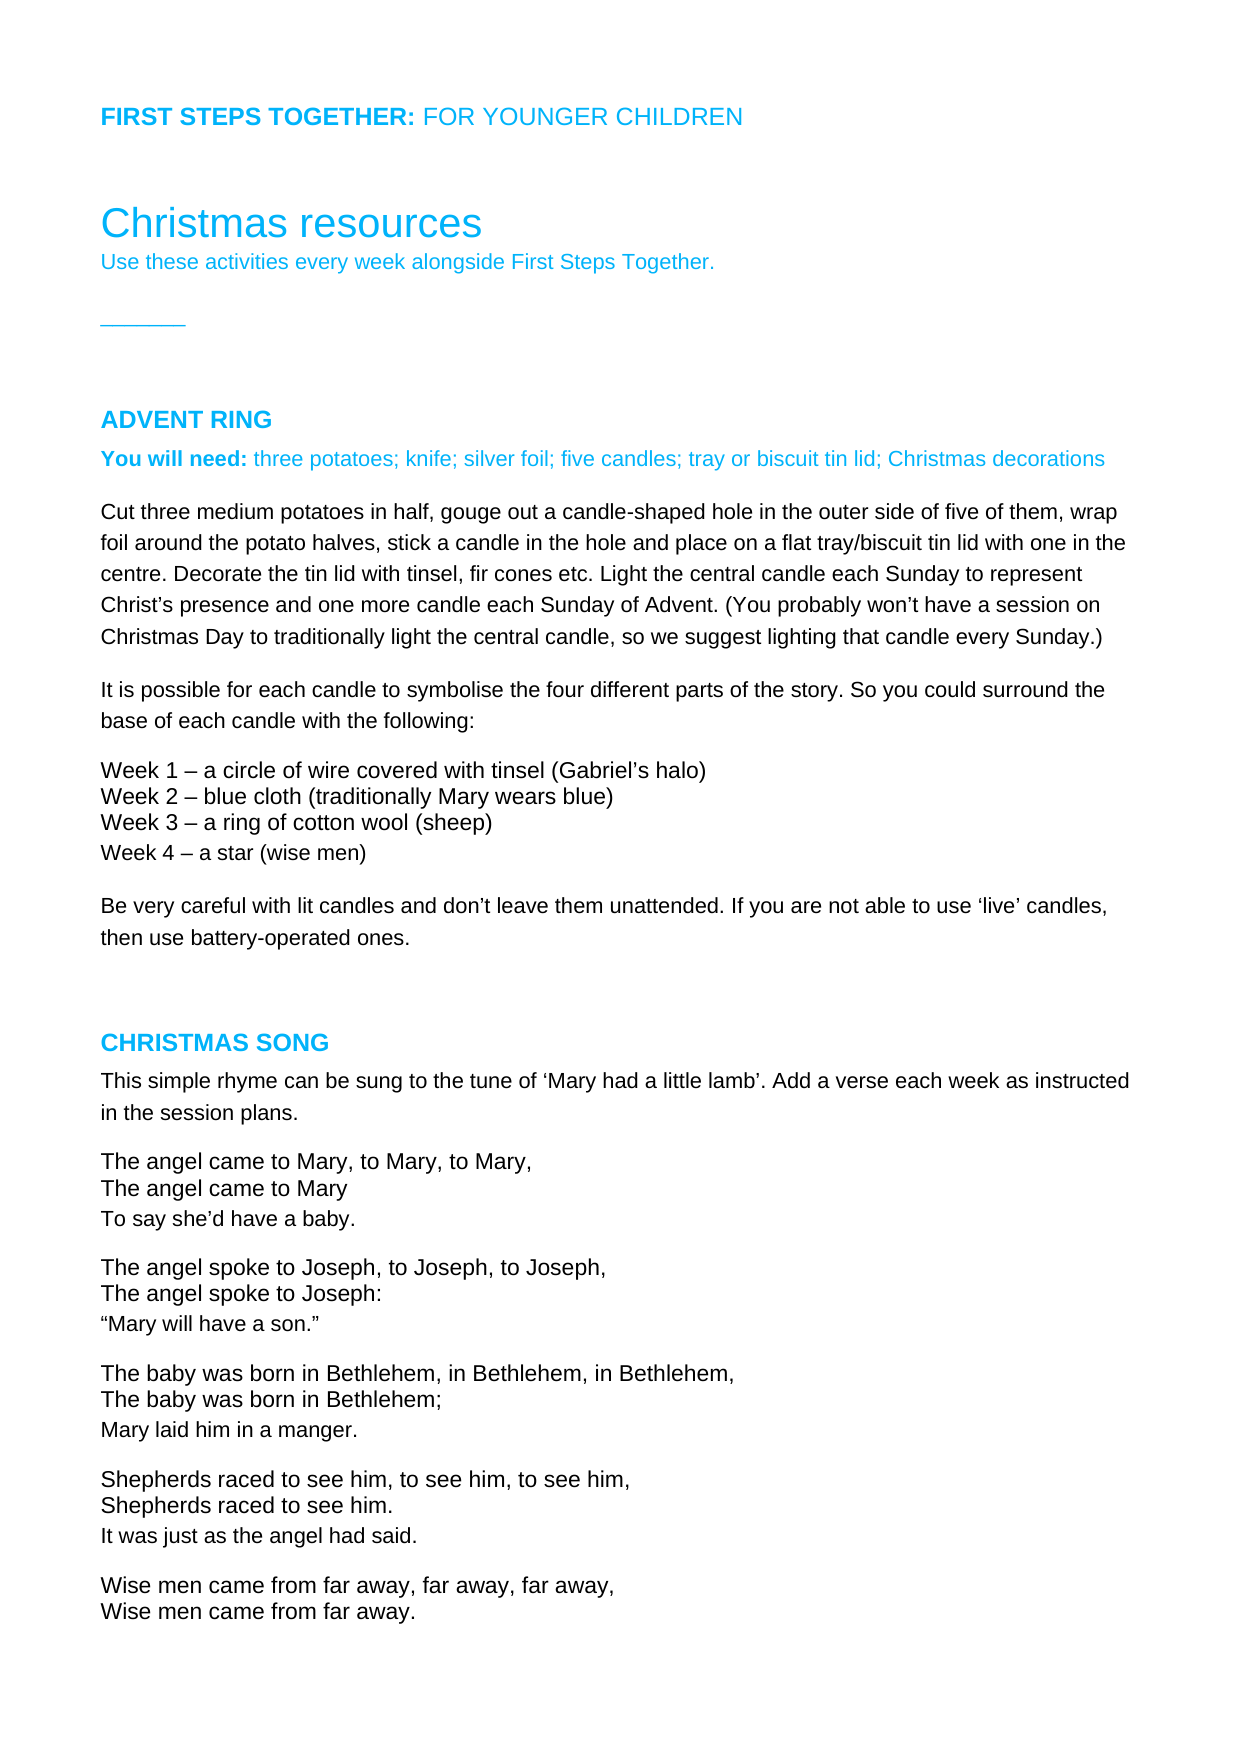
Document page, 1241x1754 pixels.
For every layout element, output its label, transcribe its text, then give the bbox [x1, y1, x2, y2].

text The angel spoke to Joseph: [100, 1280, 1140, 1307]
text Week 3 – a ring of cotton wool (sheep) [100, 809, 1140, 836]
text Be very careful with lit candles and don’t leave them unattended. If you are not able to use ‘live’ candles, then use battery-operated ones. [100, 889, 1140, 951]
text The baby was born in Bethlehem; [100, 1386, 1140, 1413]
subtitle Christmas resources [100, 213, 1140, 244]
text Wise men came from far away. [100, 1598, 1140, 1624]
text Shepherds raced to see him, to see him, to see him, [100, 1466, 1140, 1492]
text Mary laid him in a manger. [100, 1413, 1140, 1444]
text The baby was born in Bethlehem, in Bethlehem, in Bethlehem, [100, 1360, 1140, 1386]
text _______ [100, 297, 1140, 328]
text Shepherds raced to see him. [100, 1492, 1140, 1518]
text Week 4 – a star (wise men) [100, 836, 1140, 867]
text The angel spoke to Joseph, to Joseph, to Joseph, [100, 1254, 1140, 1280]
subtitle ADVENT RING [100, 403, 1140, 435]
text Use these activities every week alongside First Steps Together. [100, 244, 1140, 275]
text The angel came to Mary, to Mary, to Mary, [100, 1148, 1140, 1174]
text You will need: three potatoes; knife; silver foil; five candles; tray or biscuit tin lid; Christmas decorations [100, 441, 1140, 472]
text “Mary will have a son.” [100, 1307, 1140, 1338]
text Wise men came from far away, far away, far away, [100, 1572, 1140, 1598]
text FIRST STEPS TOGETHER: FOR YOUNGER CHILDREN [100, 100, 1140, 132]
text Cut three medium potatoes in half, gouge out a candle-shaped hole in the outer side of five of them, wrap foil around the potato halves, stick a candle in the hole and place on a flat tray/biscuit tin lid with one in the centre. Decorate the tin lid with tinsel, fir cones etc. Light the central candle each Sunday to represent Christ’s presence and one more candle each Sunday of Advent. (You probably won’t have a session on Christmas Day to traditionally light the central candle, so we suggest lighting that candle every Sunday.) [100, 494, 1140, 650]
text Week 1 – a circle of wire covered with tinsel (Gabriel’s halo) [100, 757, 1140, 783]
subtitle CHRISTMAS SONG [100, 1026, 1140, 1058]
text This simple rhyme can be sung to the tune of ‘Mary had a little lamb’. Add a verse each week as instructed in the session plans. [100, 1064, 1140, 1126]
text It is possible for each candle to symbolise the four different parts of the story. So you could surround the base of each candle with the following: [100, 672, 1140, 735]
text It was just as the angel had said. [100, 1518, 1140, 1550]
text To say she’d have a baby. [100, 1201, 1140, 1232]
text Week 2 – blue cloth (traditionally Mary wears blue) [100, 783, 1140, 809]
text The angel came to Mary [100, 1174, 1140, 1201]
